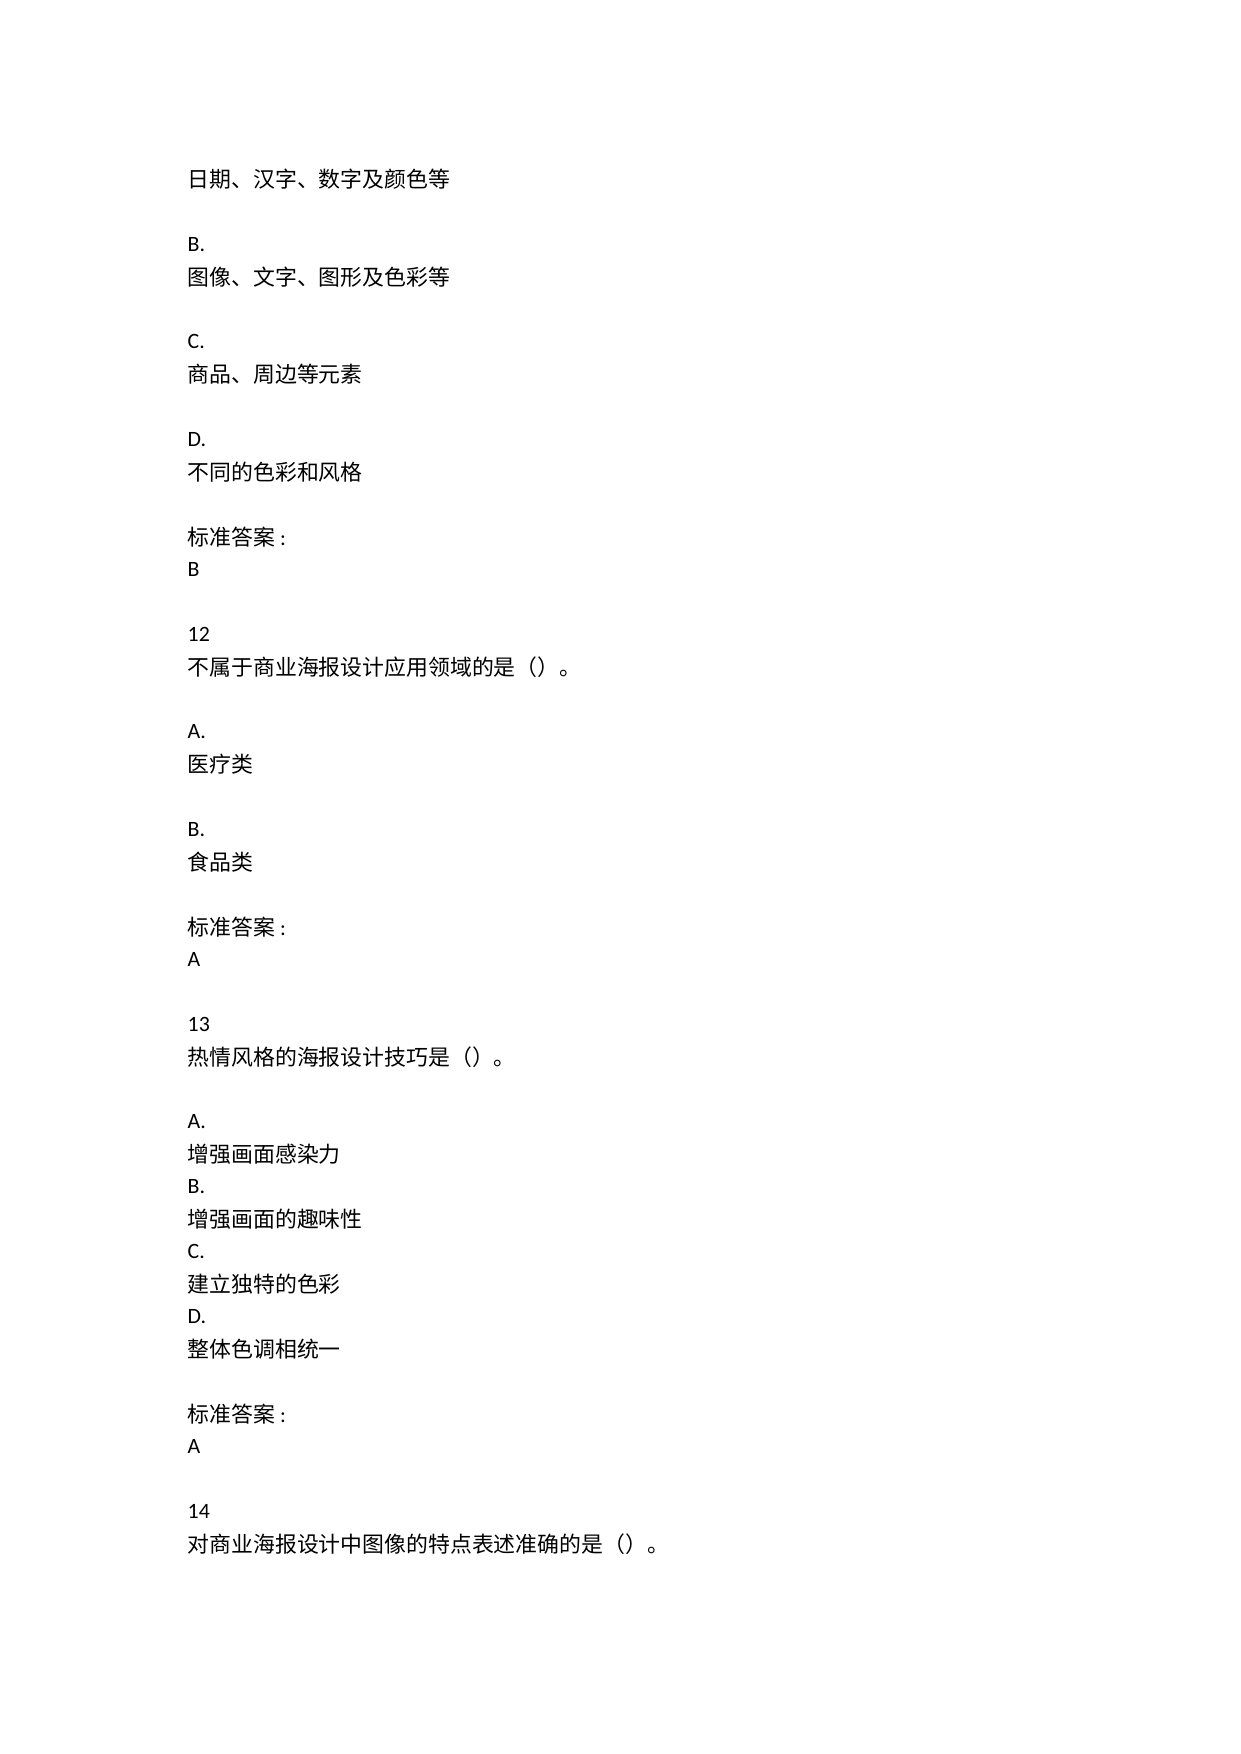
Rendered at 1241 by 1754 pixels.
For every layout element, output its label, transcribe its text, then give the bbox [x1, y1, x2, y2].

text B. [187, 1169, 1053, 1202]
text B. [187, 812, 1053, 844]
text 标准答案 : [187, 909, 1053, 942]
text 整体色调相统一 [187, 1332, 1053, 1364]
text A. [187, 714, 1053, 747]
text 增强画面的趣味性 [187, 1202, 1053, 1234]
text A. [187, 1104, 1053, 1137]
text B. [187, 227, 1053, 259]
text 热情风格的海报设计技巧是（）。 [187, 1039, 1053, 1072]
text C. [187, 324, 1053, 357]
text 不属于商业海报设计应用领域的是（）。 [187, 649, 1053, 682]
text 标准答案 : [187, 519, 1053, 552]
text 14 [187, 1494, 1053, 1527]
text C. [187, 1234, 1053, 1267]
text 不同的色彩和风格 [187, 454, 1053, 487]
text 食品类 [187, 844, 1053, 877]
text 建立独特的色彩 [187, 1267, 1053, 1299]
text 对商业海报设计中图像的特点表述准确的是（）。 [187, 1527, 1053, 1559]
text A [187, 1429, 1053, 1462]
text 日期、汉字、数字及颜色等 [187, 162, 1053, 194]
text B [187, 552, 1053, 584]
text 图像、文字、图形及色彩等 [187, 259, 1053, 292]
text A [187, 942, 1053, 974]
text 13 [187, 1007, 1053, 1039]
text 增强画面感染力 [187, 1137, 1053, 1169]
text 标准答案 : [187, 1397, 1053, 1429]
text 12 [187, 617, 1053, 649]
text 商品、周边等元素 [187, 357, 1053, 389]
text D. [187, 422, 1053, 454]
text D. [187, 1299, 1053, 1332]
text 医疗类 [187, 747, 1053, 779]
